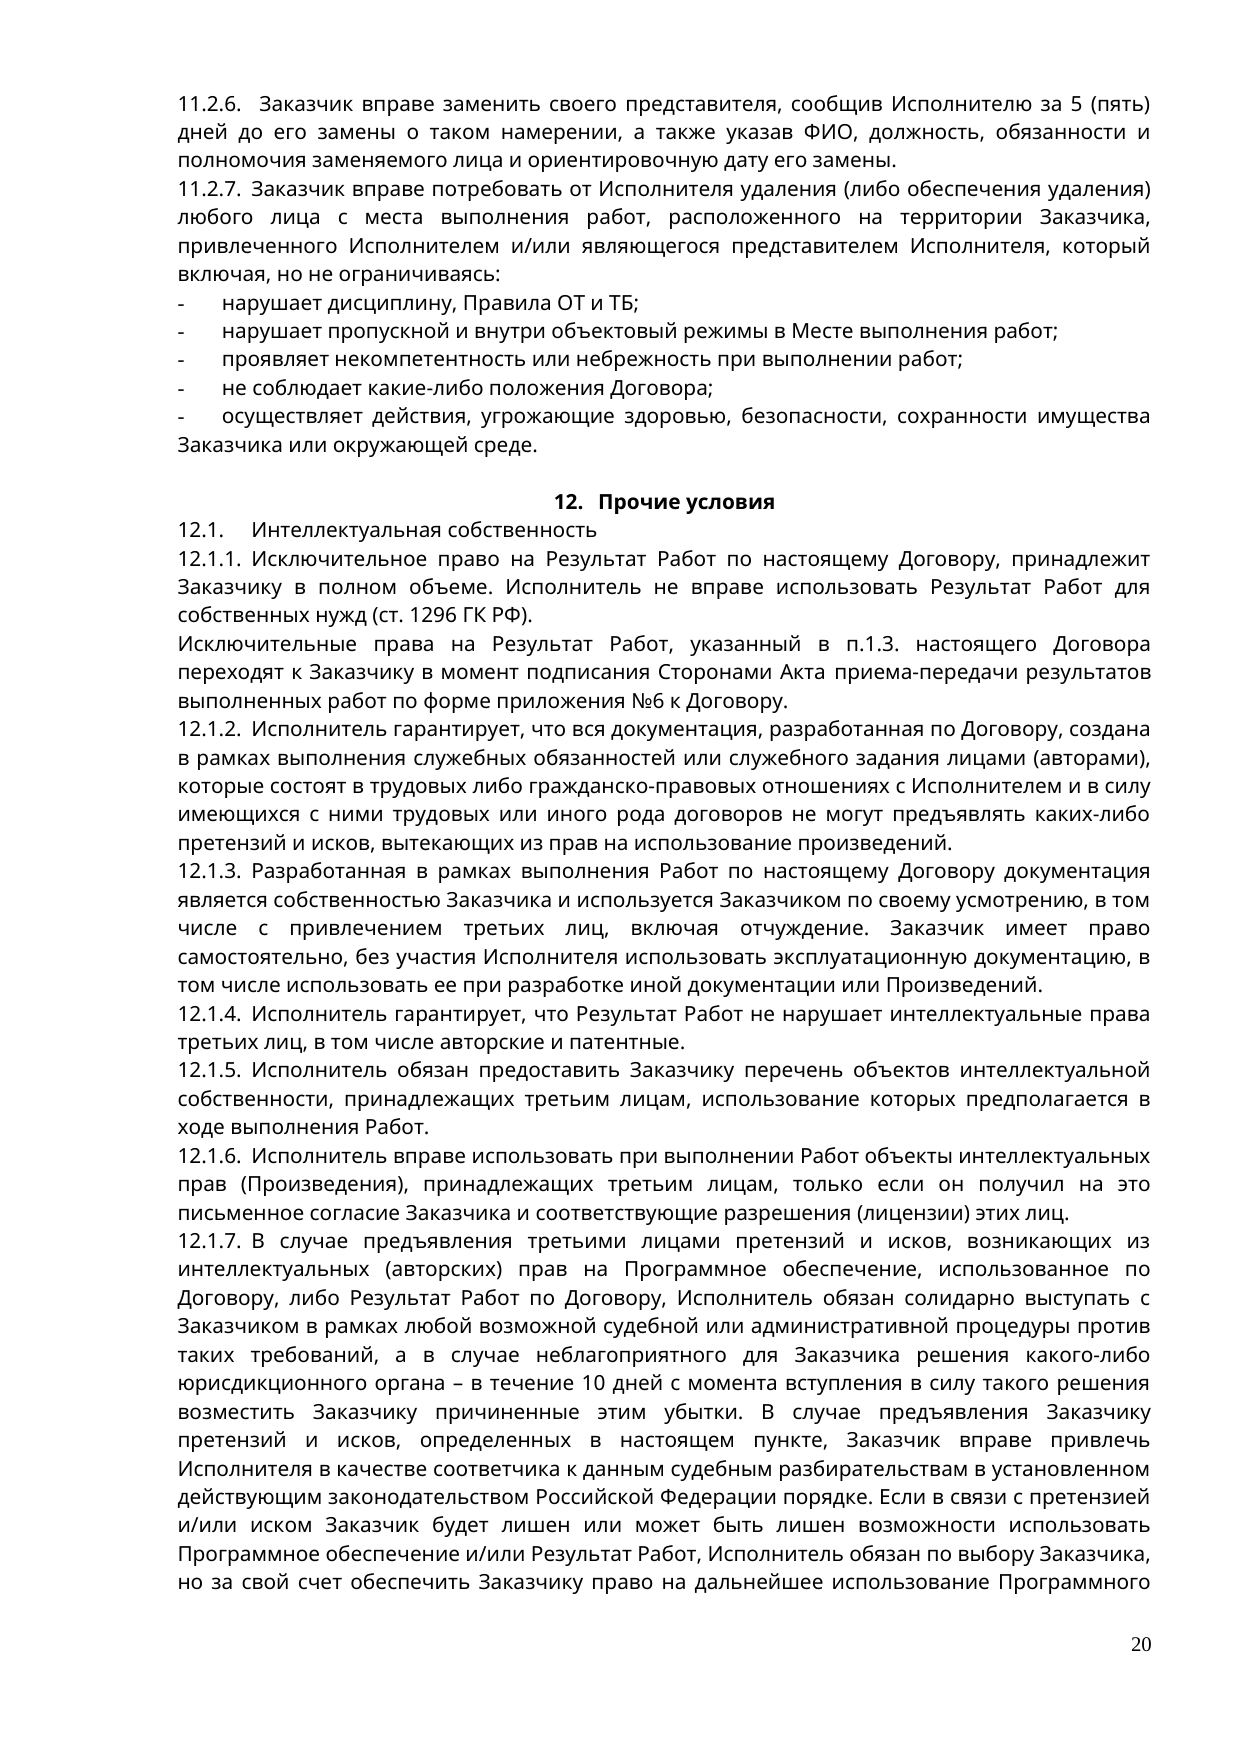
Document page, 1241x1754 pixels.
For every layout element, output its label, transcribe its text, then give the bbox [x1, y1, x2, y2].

list осуществляет действия, угрожающие здоровью, безопасности, сохранности имущества Заказчика или окружающей среде. [177, 401, 1152, 458]
list проявляет некомпетентность или небрежность при выполнении работ; [177, 344, 1152, 373]
list не соблюдает какие-либо положения Договора; [177, 373, 1152, 401]
list Исключительное право на Результат Работ по настоящему Договору, принадлежит Заказчику в полном объеме. Исполнитель не вправе использовать Результат Работ для собственных нужд (ст. 1296 ГК РФ). [177, 544, 1152, 629]
list Исполнитель вправе использовать при выполнении Работ объекты интеллектуальных прав (Произведения), принадлежащих третьим лицам, только если он получил на это письменное согласие Заказчика и соответствующие разрешения (лицензии) этих лиц. [177, 1141, 1152, 1226]
list Исполнитель гарантирует, что Результат Работ не нарушает интеллектуальные права третьих лиц, в том числе авторские и патентные. [177, 999, 1152, 1056]
list нарушает пропускной и внутри объектовый режимы в Месте выполнения работ; [177, 316, 1152, 344]
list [177, 1226, 1152, 1596]
list Заказчик вправе потребовать от Исполнителя удаления (либо обеспечения удаления) любого лица с места выполнения работ, расположенного на территории Заказчика, привлеченного Исполнителем и/или являющегося представителем Исполнителя, который включая, но не ограничиваясь: [177, 174, 1152, 288]
list Исполнитель обязан предоставить Заказчику перечень объектов интеллектуальной собственности, принадлежащих третьим лицам, использование которых предполагается в ходе выполнения Работ. [177, 1056, 1152, 1141]
list Разработанная в рамках выполнения Работ по настоящему Договору документация является собственностью Заказчика и используется Заказчиком по своему усмотрению, в том числе с привлечением третьих лиц, включая отчуждение. Заказчик имеет право самостоятельно, без участия Исполнителя использовать эксплуатационную документацию, в том числе использовать ее при разработке иной документации или Произведений. [177, 856, 1152, 999]
list Прочие условия [177, 487, 1152, 515]
list нарушает дисциплину, Правила ОТ и ТБ; [177, 288, 1152, 316]
list Исполнитель гарантирует, что вся документация, разработанная по Договору, создана в рамках выполнения служебных обязанностей или служебного задания лицами (авторами), которые состоят в трудовых либо гражданско-правовых отношениях с Исполнителем и в силу имеющихся с ними трудовых или иного рода договоров не могут предъявлять каких-либо претензий и исков, вытекающих из прав на использование произведений. [177, 714, 1152, 856]
list Интеллектуальная собственность [177, 515, 1152, 544]
text Исключительные права на Результат Работ, указанный в п.1.3. настоящего Договора переходят к Заказчику в момент подписания Сторонами Акта приема-передачи результатов выполненных работ по форме приложения №6 к Договору. [177, 629, 1152, 714]
list Заказчик вправе заменить своего представителя, сообщив Исполнителю за 5 (пять) дней до его замены о таком намерении, а также указав ФИО, должность, обязанности и полномочия заменяемого лица и ориентировочную дату его замены. [177, 89, 1152, 174]
